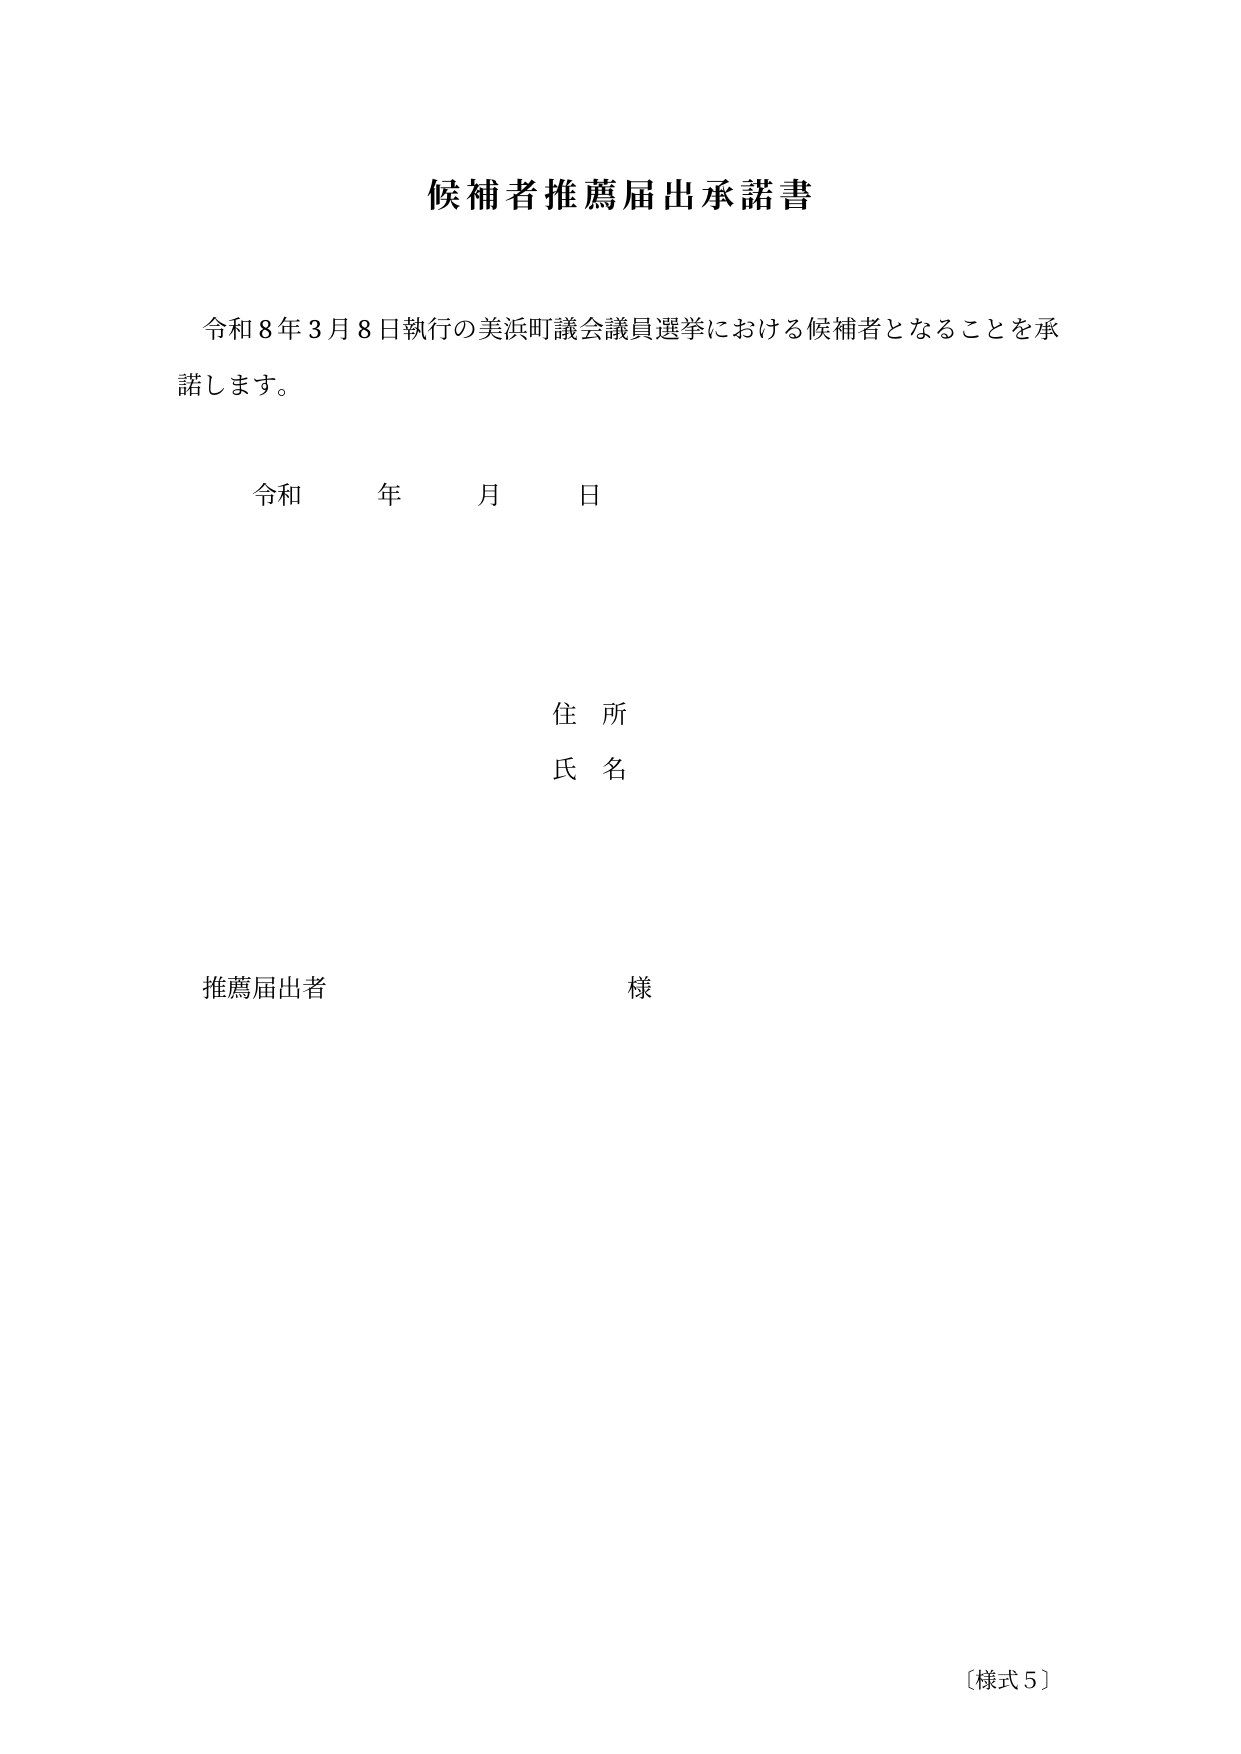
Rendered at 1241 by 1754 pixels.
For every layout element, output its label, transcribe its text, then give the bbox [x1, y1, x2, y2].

text 令和8年3月8日執行の美浜町議会議員選挙における候補者となることを承諾します。 [177, 309, 1063, 403]
text 推薦届出者 様 [177, 968, 1063, 1006]
text 候補者推薦届出承諾書 [177, 156, 1063, 231]
text 住 所 [177, 694, 1063, 732]
text 令和 年 月 日 [177, 475, 1063, 513]
text 氏 名 [177, 749, 1063, 787]
